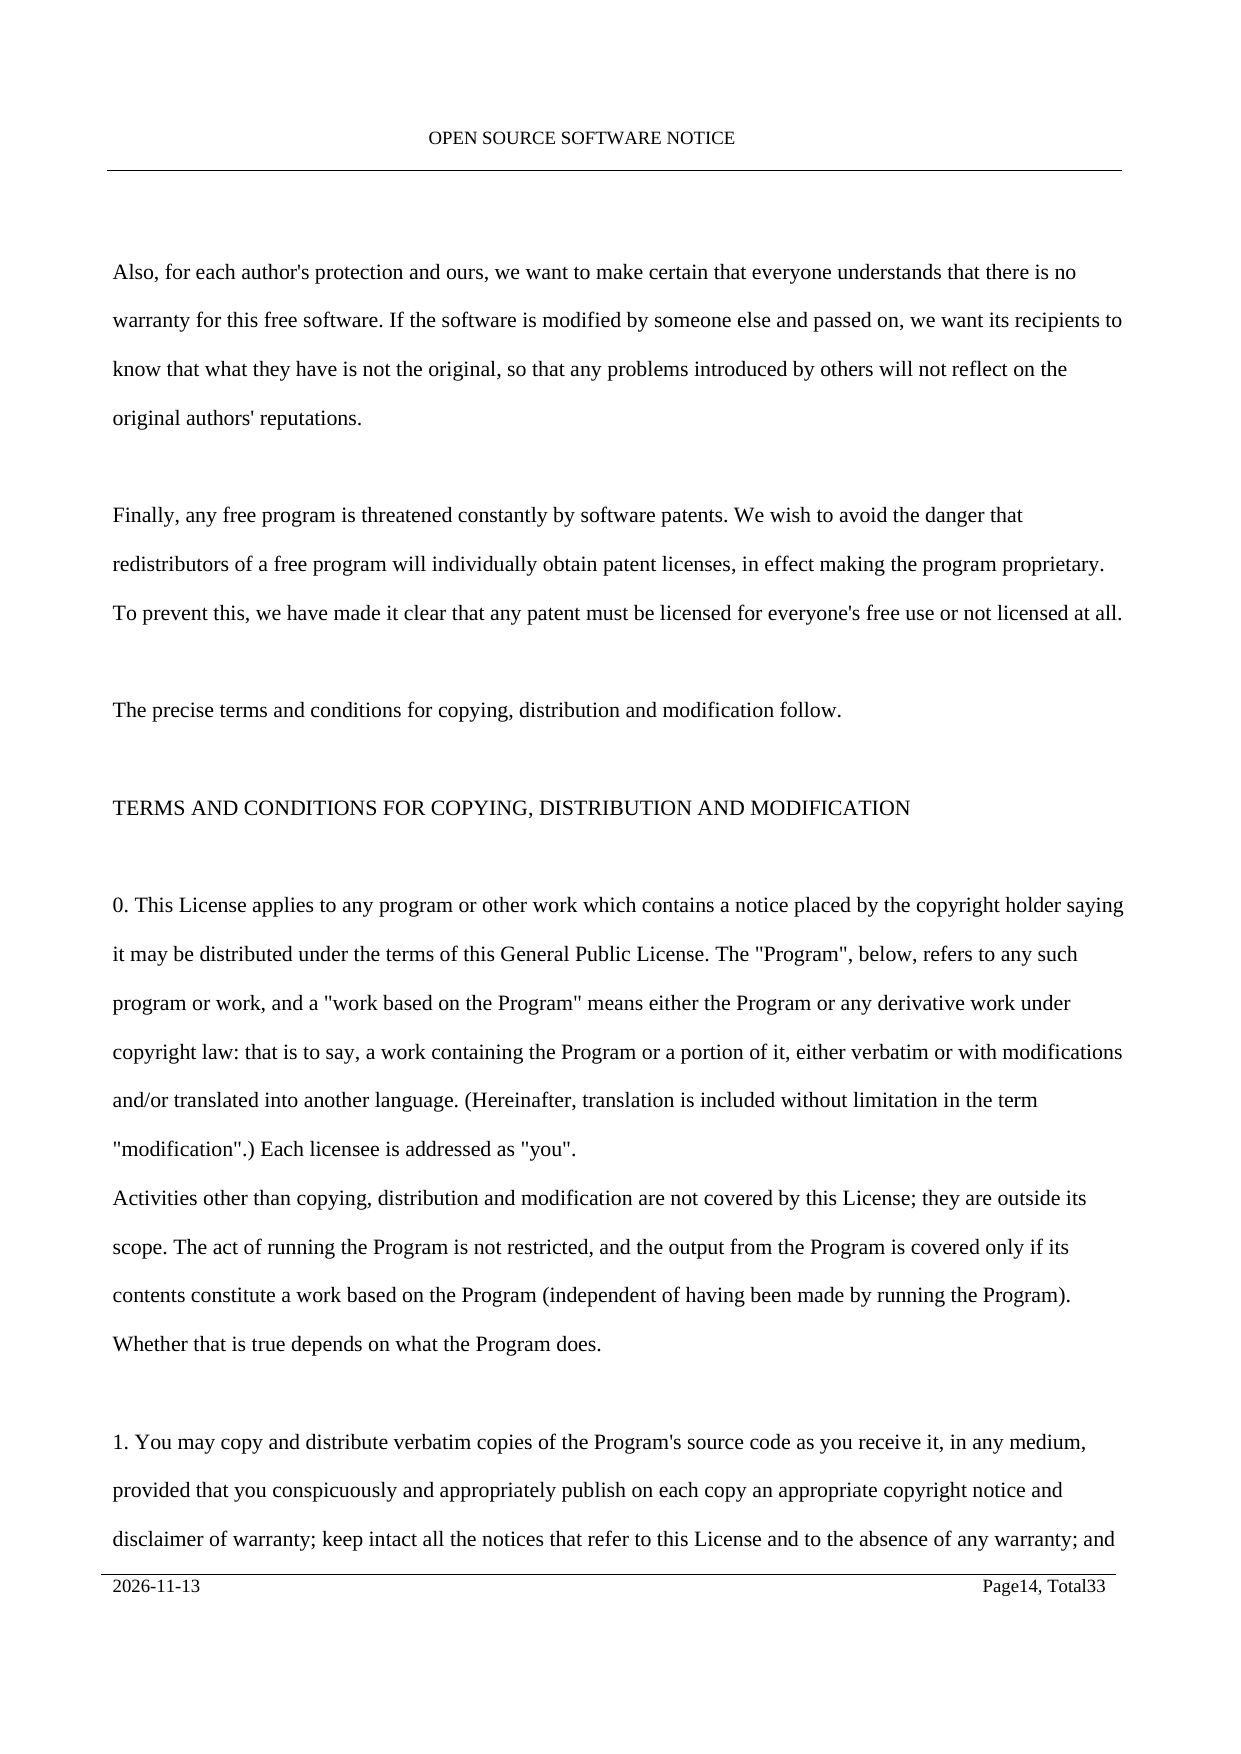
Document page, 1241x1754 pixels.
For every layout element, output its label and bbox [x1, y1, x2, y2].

text [112, 206, 1128, 1555]
